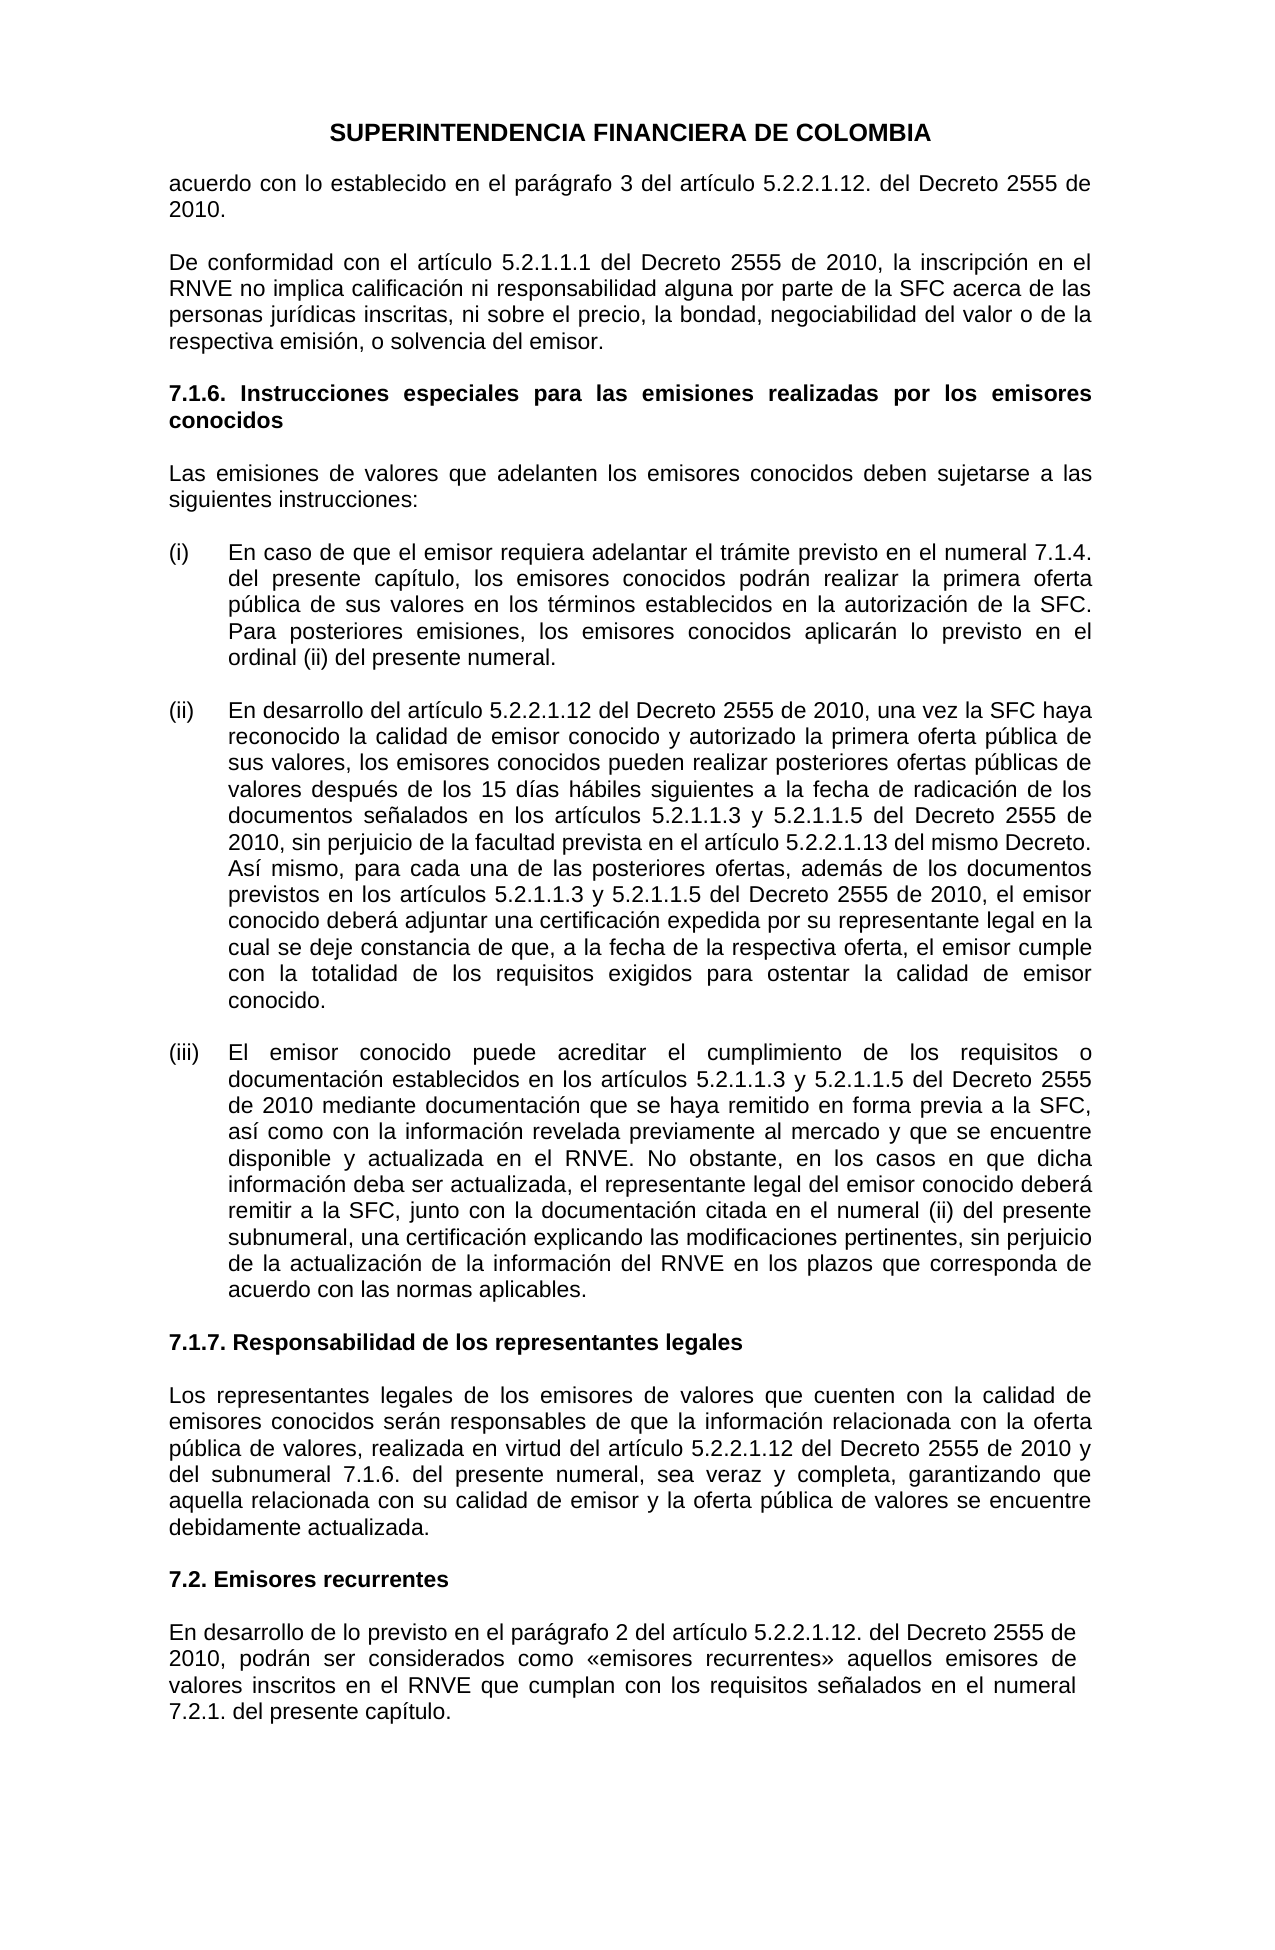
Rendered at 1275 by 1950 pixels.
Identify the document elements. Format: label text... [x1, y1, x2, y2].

list 7.1.6. Instrucciones especiales para las emisiones realizadas por los emisores conocidos [169, 380, 1093, 433]
text Las emisiones de valores que adelanten los emisores conocidos deben sujetarse a las siguientes instrucciones: [169, 459, 1093, 512]
text En desarrollo de lo previsto en el parágrafo 2 del artículo 5.2.2.1.12. del Decreto 2555 de 2010, podrán ser considerados como «emisores recurrentes» aquellos emisores de valores inscritos en el RNVE que cumplan con los requisitos señalados en el numeral 7.2.1. del presente capítulo. [169, 1619, 1078, 1724]
list Los representantes legales de los emisores de valores que cuenten con la calidad de emisores conocidos serán responsables de que la información relacionada con la oferta pública de valores, realizada en virtud del artículo 5.2.2.1.12 del Decreto 2555 de 2010 y del subnumeral 7.1.6. del presente numeral, sea veraz y completa, garantizando que aquella relacionada con su calidad de emisor y la oferta pública de valores se encuentre debidamente actualizada. [169, 1382, 1093, 1540]
list El emisor conocido puede acreditar el cumplimiento de los requisitos o documentación establecidos en los artículos 5.2.1.1.3 y 5.2.1.1.5 del Decreto 2555 de 2010 mediante documentación que se haya remitido en forma previa a la SFC, así como con la información revelada previamente al mercado y que se encuentre disponible y actualizada en el RNVE. No obstante, en los casos en que dicha información deba ser actualizada, el representante legal del emisor conocido deberá remitir a la SFC, junto con la documentación citada en el numeral (ii) del presente subnumeral, una certificación explicando las modificaciones pertinentes, sin perjuicio de la actualización de la información del RNVE en los plazos que corresponda de acuerdo con las normas aplicables. [169, 1039, 1093, 1303]
text 7.1.7. Responsabilidad de los representantes legales [169, 1329, 1093, 1356]
list En desarrollo del artículo 5.2.2.1.12 del Decreto 2555 de 2010, una vez la SFC haya reconocido la calidad de emisor conocido y autorizado la primera oferta pública de sus valores, los emisores conocidos pueden realizar posteriores ofertas públicas de valores después de los 15 días hábiles siguientes a la fecha de radicación de los documentos señalados en los artículos 5.2.1.1.3 y 5.2.1.1.5 del Decreto 2555 de 2010, sin perjuicio de la facultad prevista en el artículo 5.2.2.1.13 del mismo Decreto. Así mismo, para cada una de las posteriores ofertas, además de los documentos previstos en los artículos 5.2.1.1.3 y 5.2.1.1.5 del Decreto 2555 de 2010, el emisor conocido deberá adjuntar una certificación expedida por su representante legal en la cual se deje constancia de que, a la fecha de la respectiva oferta, el emisor cumple con la totalidad de los requisitos exigidos para ostentar la calidad de emisor conocido. [169, 697, 1093, 1013]
list 7.2. Emisores recurrentes [169, 1566, 1093, 1593]
list En caso de que el emisor requiera adelantar el trámite previsto en el numeral 7.1.4. del presente capítulo, los emisores conocidos podrán realizar la primera oferta pública de sus valores en los términos establecidos en la autorización de la SFC. Para posteriores emisiones, los emisores conocidos aplicarán lo previsto en el ordinal (ii) del presente numeral. [169, 538, 1093, 670]
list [169, 169, 1093, 222]
text De conformidad con el artículo 5.2.1.1.1 del Decreto 2555 de 2010, la inscripción en el RNVE no implica calificación ni responsabilidad alguna por parte de la SFC acerca de las personas jurídicas inscritas, ni sobre el precio, la bondad, negociabilidad del valor o de la respectiva emisión, o solvencia del emisor. [169, 249, 1093, 354]
